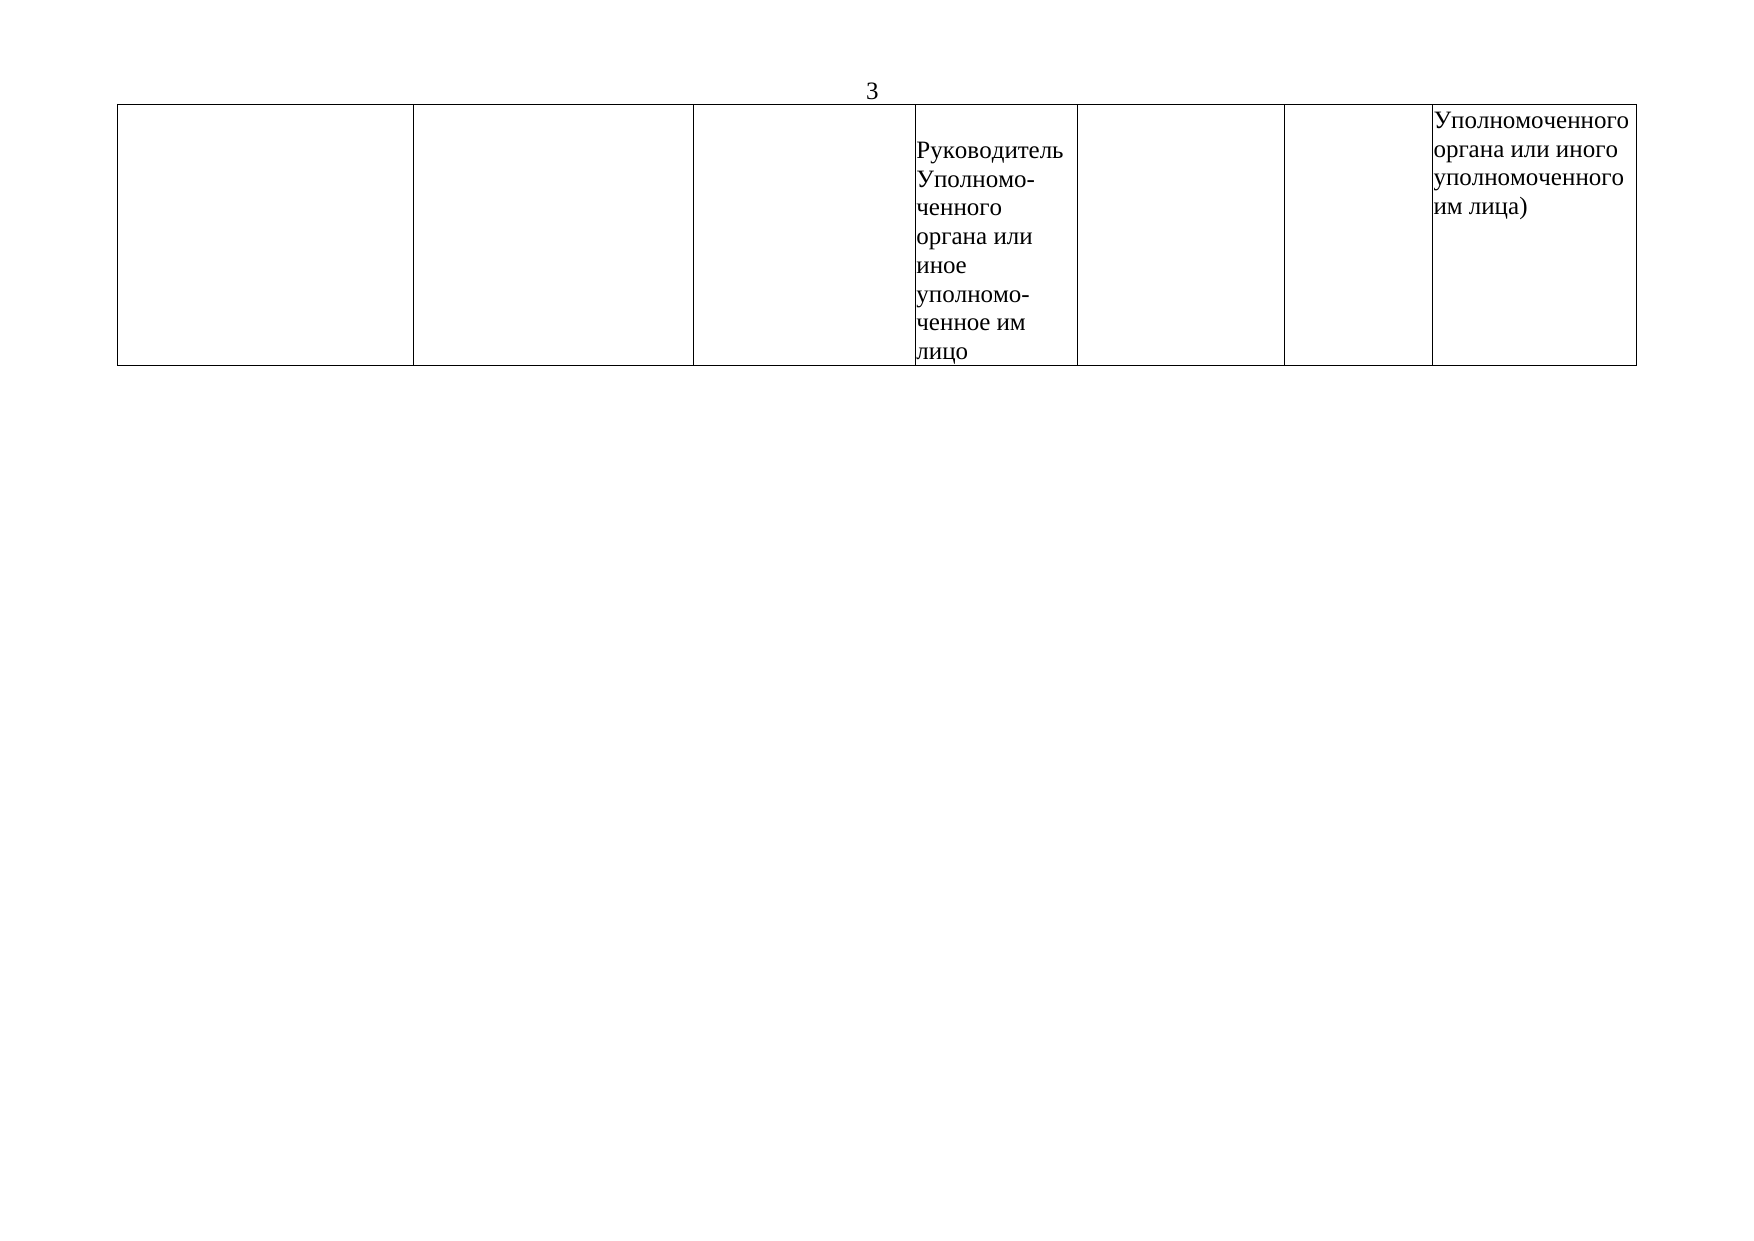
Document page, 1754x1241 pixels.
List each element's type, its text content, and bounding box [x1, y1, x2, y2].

table_header [694, 105, 915, 365]
table_header [1285, 105, 1432, 365]
table_header [1078, 105, 1284, 365]
table_header Уполномоченного органа или иного уполномоченного им лица) [1433, 105, 1636, 365]
table_header Руководитель Уполномоченного органа или иное уполномоченное им лицо [916, 105, 1077, 365]
table_header [414, 105, 693, 365]
table_header [118, 105, 413, 365]
